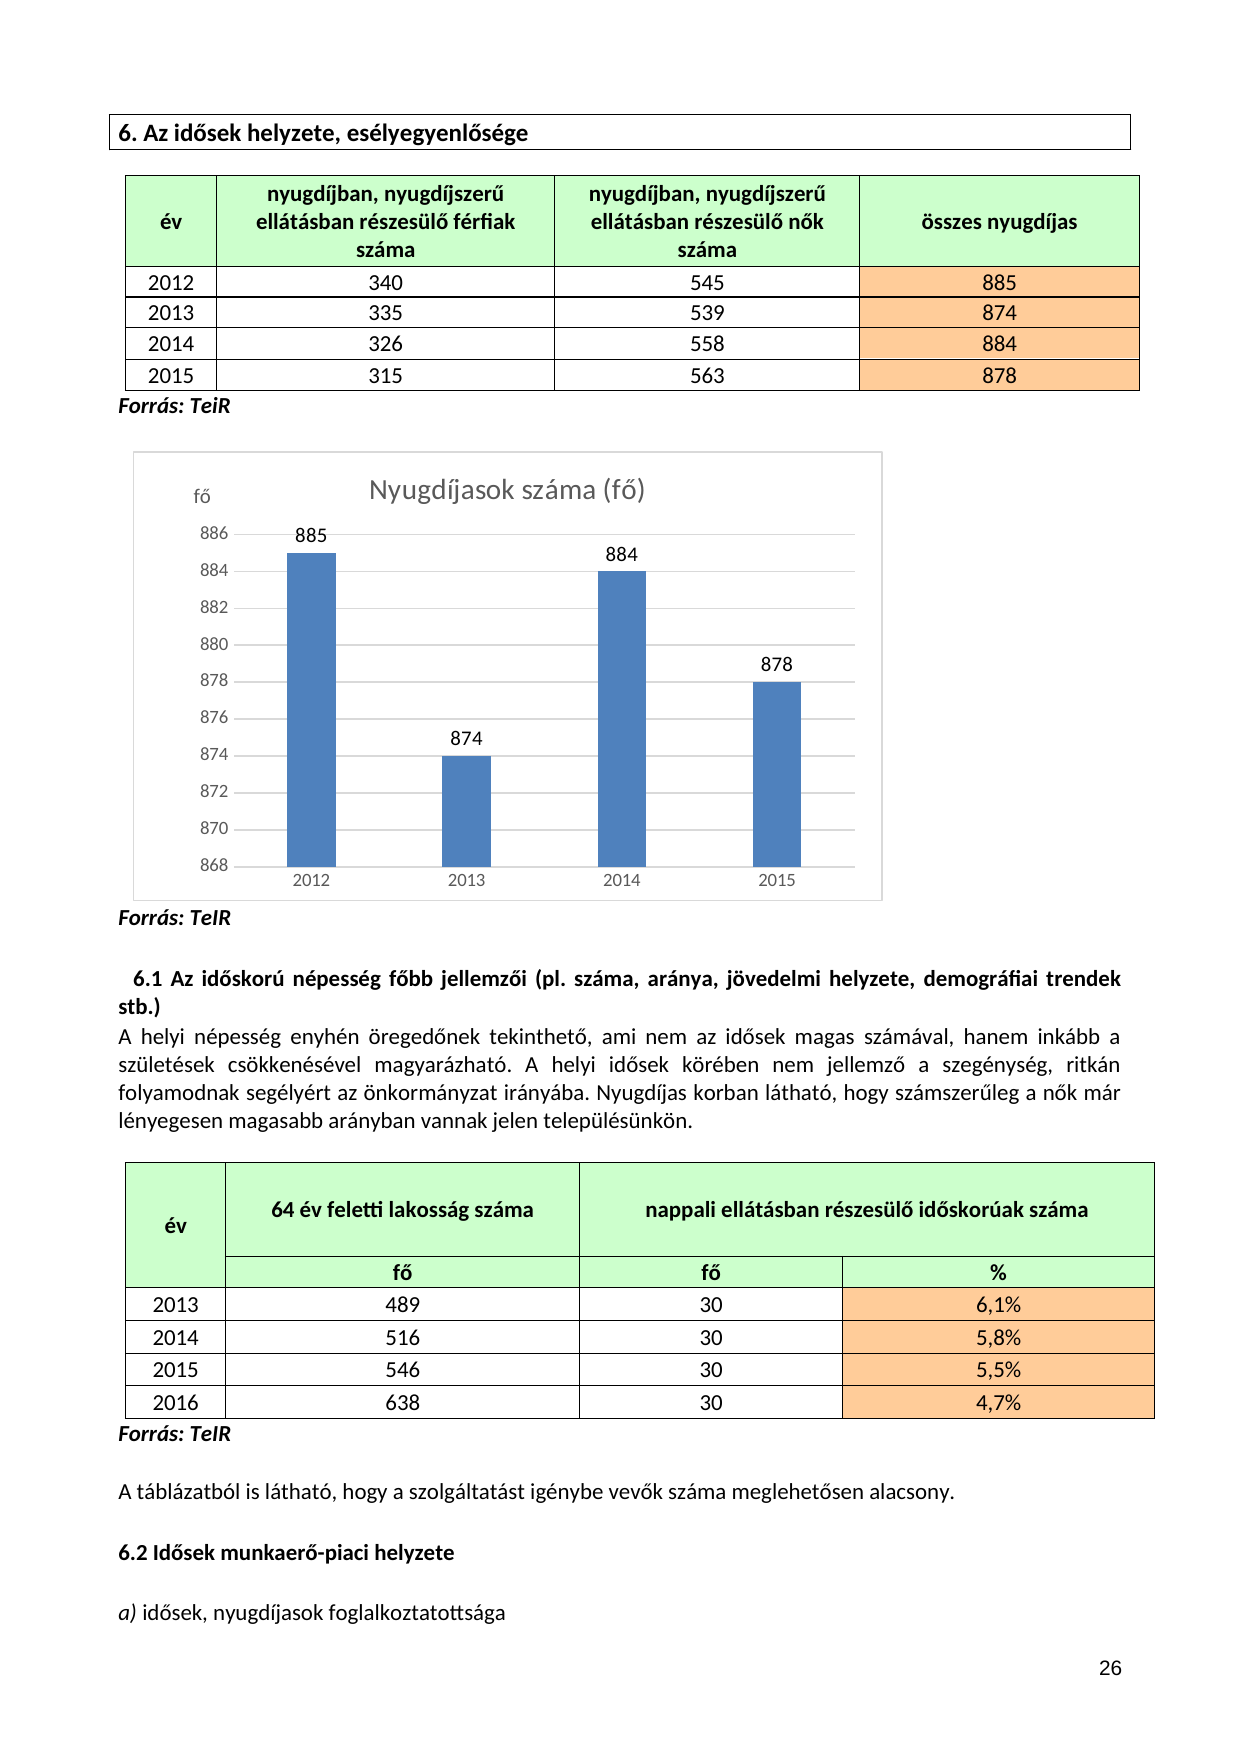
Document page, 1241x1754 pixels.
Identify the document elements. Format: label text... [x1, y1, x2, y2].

table_cell 2013 [126, 1288, 225, 1320]
text 6.1 Az időskorú népesség főbb jellemzői (pl. száma, aránya, jövedelmi helyzete, demográfiai trendek stb.) [118, 964, 1122, 1020]
table_cell 30 [580, 1354, 842, 1385]
text A táblázatból is látható, hogy a szolgáltatást igénybe vevők száma meglehetősen alacsony. [118, 1477, 1122, 1505]
table_cell 315 [217, 360, 554, 390]
table_header összes nyugdíjas [860, 176, 1139, 266]
table_cell 489 [226, 1288, 579, 1320]
table_cell 30 [580, 1288, 842, 1320]
table_cell 2013 [126, 298, 216, 327]
table_cell 638 [226, 1386, 579, 1418]
subtitle 6. Az idősek helyzete, esélyegyenlősége [110, 115, 1130, 149]
table_cell fő [226, 1257, 579, 1287]
table_cell 2016 [126, 1386, 225, 1418]
table_cell fő [580, 1257, 842, 1287]
table_header nyugdíjban, nyugdíjszerű ellátásban részesülő nők száma [555, 176, 859, 266]
table_cell 5,5% [843, 1354, 1154, 1385]
table_cell 2015 [126, 360, 216, 390]
table_cell 30 [580, 1386, 842, 1418]
table_header év [126, 176, 216, 266]
table_cell 30 [580, 1321, 842, 1353]
table_cell 326 [217, 328, 554, 358]
table_cell 885 [860, 267, 1139, 296]
table_cell 5,8% [843, 1321, 1154, 1353]
table_cell 874 [860, 298, 1139, 327]
text Forrás: TeIR [118, 1419, 1122, 1447]
text 6.2 Idősek munkaerő-piaci helyzete [118, 1538, 1122, 1566]
table_cell 4,7% [843, 1386, 1154, 1418]
table_cell 546 [226, 1354, 579, 1385]
table_cell 878 [860, 360, 1139, 390]
table_cell 884 [860, 328, 1139, 358]
table_cell 2014 [126, 1321, 225, 1353]
table_header év [126, 1163, 225, 1287]
table_cell 516 [226, 1321, 579, 1353]
text a) idősek, nyugdíjasok foglalkoztatottsága [118, 1598, 1122, 1626]
table_cell 539 [555, 298, 859, 327]
text A helyi népesség enyhén öregedőnek tekinthető, ami nem az idősek magas számával, hanem inkább a születések csökkenésével magyarázható. A helyi idősek körében nem jellemző a szegénység, ritkán folyamodnak segélyért az önkormányzat irányába. Nyugdíjas korban látható, hogy számszerűleg a nők már lényegesen magasabb arányban vannak jelen településünkön. [118, 1022, 1122, 1134]
text Forrás: TeiR [118, 391, 1122, 419]
table_cell 545 [555, 267, 859, 296]
table_cell 2015 [126, 1354, 225, 1385]
table_cell 335 [217, 298, 554, 327]
table_header 64 év feletti lakosság száma [226, 1163, 579, 1256]
table_cell 558 [555, 328, 859, 358]
table_header nyugdíjban, nyugdíjszerű ellátásban részesülő férfiak száma [217, 176, 554, 266]
table_cell 340 [217, 267, 554, 296]
table_cell 563 [555, 360, 859, 390]
table_cell 6,1% [843, 1288, 1154, 1320]
table_header nappali ellátásban részesülő időskorúak száma [580, 1163, 1154, 1256]
table_cell 2012 [126, 267, 216, 296]
table_cell 2014 [126, 328, 216, 358]
table_cell % [843, 1257, 1154, 1287]
text Forrás: TeIR [118, 903, 1122, 932]
